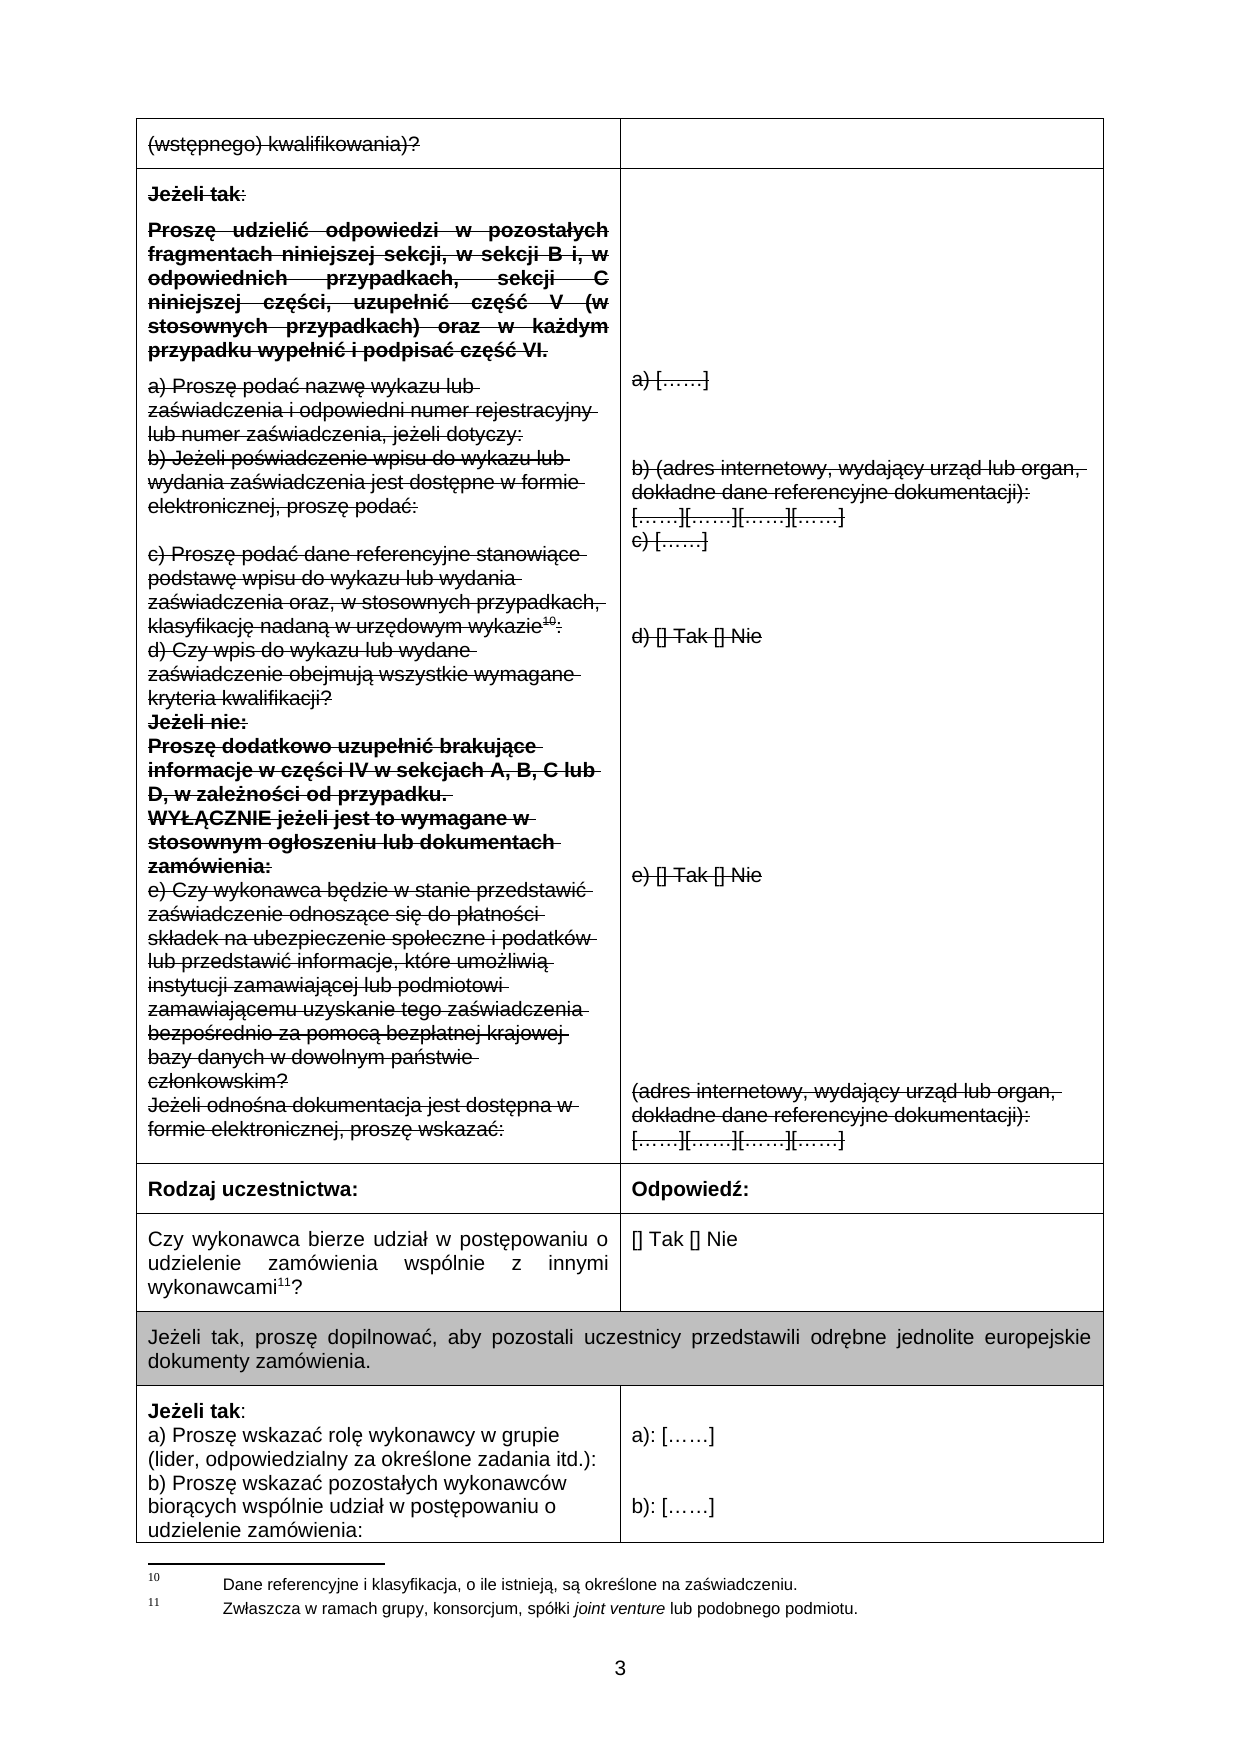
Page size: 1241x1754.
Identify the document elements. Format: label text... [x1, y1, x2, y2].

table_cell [137, 119, 620, 168]
table_cell Jeżeli tak: Proszę udzielić odpowiedzi w pozostałych fragmentach niniejszej sekcji, w sekcji B i, w odpowiednich przypadkach, sekcji C niniejszej części, uzupełnić część V (w stosownych przypadkach) oraz w każdym przypadku wypełnić i podpisać część VI. a) Proszę podać nazwę wykazu lub zaświadczenia i odpowiedni numer rejestracyjny lub numer zaświadczenia, jeżeli dotyczy: b) Jeżeli poświadczenie wpisu do wykazu lub wydania zaświadczenia jest dostępne w formie elektronicznej, proszę podać: c) Proszę podać dane referencyjne stanowiące podstawę wpisu do wykazu lub wydania zaświadczenia oraz, w stosownych przypadkach, klasyfikację nadaną w urzędowym wykazie: d) Czy wpis do wykazu lub wydane zaświadczenie obejmują wszystkie wymagane kryteria kwalifikacji? Jeżeli nie: Proszę dodatkowo uzupełnić brakujące informacje w części IV w sekcjach A, B, C lub D, w zależności od przypadku. WYŁĄCZNIE jeżeli jest to wymagane w stosownym ogłoszeniu lub dokumentach zamówienia: e) Czy wykonawca będzie w stanie przedstawić zaświadczenie odnoszące się do płatności składek na ubezpieczenie społeczne i podatków lub przedstawić informacje, które umożliwią instytucji zamawiającej lub podmiotowi zamawiającemu uzyskanie tego zaświadczenia bezpośrednio za pomocą bezpłatnej krajowej bazy danych w dowolnym państwie członkowskim? Jeżeli odnośna dokumentacja jest dostępna w formie elektronicznej, proszę wskazać: [137, 169, 620, 1163]
table_cell a) [……] b) (adres internetowy, wydający urząd lub organ, dokładne dane referencyjne dokumentacji): [……][……][……][……] c) [……] d) [] Tak [] Nie e) [] Tak [] Nie (adres internetowy, wydający urząd lub organ, dokładne dane referencyjne dokumentacji): [……][……][……][……] [621, 169, 1103, 1163]
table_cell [621, 1386, 1103, 1542]
table_cell Rodzaj uczestnictwa: [137, 1164, 620, 1213]
table_cell Jeżeli tak, proszę dopilnować, aby pozostali uczestnicy przedstawili odrębne jednolite europejskie dokumenty zamówienia. [137, 1312, 1103, 1385]
table_cell Odpowiedź: [621, 1164, 1103, 1213]
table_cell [137, 1386, 620, 1542]
table_cell [] Tak [] Nie [621, 1214, 1103, 1311]
table_cell Czy wykonawca bierze udział w postępowaniu o udzielenie zamówienia wspólnie z innymi wykonawcami? [137, 1214, 620, 1311]
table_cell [621, 119, 1103, 168]
